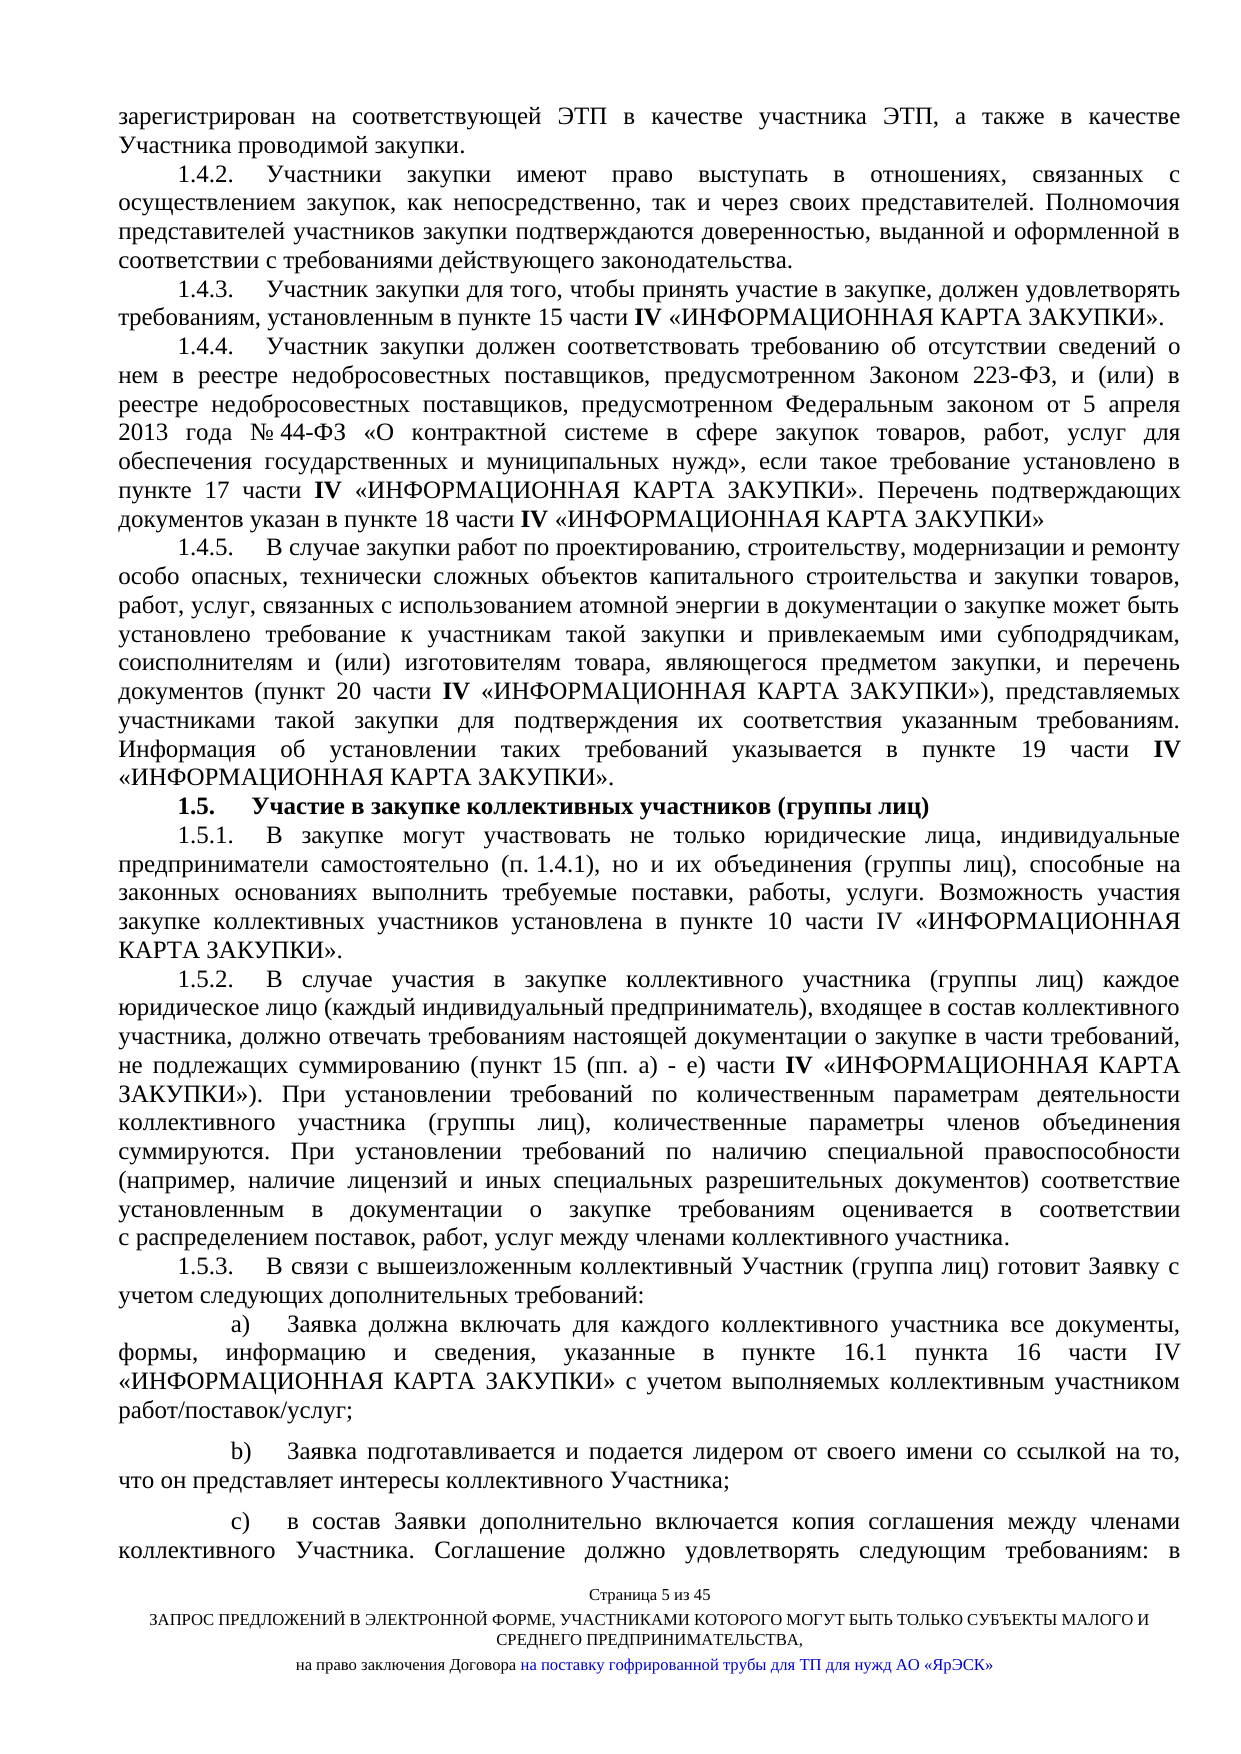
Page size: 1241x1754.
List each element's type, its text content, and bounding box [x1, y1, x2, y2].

subtitle Участие в закупке коллективных участников (группы лиц) [118, 791, 1181, 820]
subtitle Участник закупки для того, чтобы принять участие в закупке, должен удовлетворять требованиям, установленным в пункте 15 части IV «ИНФОРМАЦИОННАЯ КАРТА ЗАКУПКИ». [118, 274, 1181, 331]
subtitle В случае участия в закупке коллективного участника (группы лиц) каждое юридическое лицо (каждый индивидуальный предприниматель), входящее в состав коллективного участника, должно отвечать требованиям настоящей документации о закупке в части требований, не подлежащих суммированию (пункт 15 (пп. а) - е) части IV «ИНФОРМАЦИОННАЯ КАРТА ЗАКУПКИ»). При установлении требований по количественным параметрам деятельности коллективного участника (группы лиц), количественные параметры членов объединения суммируются. При установлении требований по наличию специальной правоспособности (например, наличие лицензий и иных специальных разрешительных документов) соответствие установленным в документации о закупке требованиям оценивается в соответствии с распределением поставок, работ, услуг между членами коллективного участника. [118, 964, 1181, 1251]
subtitle В случае закупки работ по проектированию, строительству, модернизации и ремонту особо опасных, технически сложных объектов капитального строительства и закупки товаров, работ, услуг, связанных с использованием атомной энергии в документации о закупке может быть установлено требование к участникам такой закупки и привлекаемым ими субподрядчикам, соисполнителям и (или) изготовителям товара, являющегося предметом закупки, и перечень документов (пункт 20 части IV «ИНФОРМАЦИОННАЯ КАРТА ЗАКУПКИ»), представляемых участниками такой закупки для подтверждения их соответствия указанным требованиям. Информация об установлении таких требований указывается в пункте 19 части IV «ИНФОРМАЦИОННАЯ КАРТА ЗАКУПКИ». [118, 532, 1181, 791]
subtitle В закупке могут участвовать не только юридические лица, индивидуальные предприниматели самостоятельно (п. 1.4.1), но и их объединения (группы лиц), способные на законных основаниях выполнить требуемые поставки, работы, услуги. Возможность участия закупке коллективных участников установлена в пункте 10 части IV «ИНФОРМАЦИОННАЯ КАРТА ЗАКУПКИ». [118, 820, 1181, 964]
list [118, 1506, 1181, 1564]
subtitle Участники закупки имеют право выступать в отношениях, связанных с осуществлением закупок, как непосредственно, так и через своих представителей. Полномочия представителей участников закупки подтверждаются доверенностью, выданной и оформленной в соответствии с требованиями действующего законодательства. [118, 159, 1181, 274]
subtitle В связи с вышеизложенным коллективный Участник (группа лиц) готовит Заявку с учетом следующих дополнительных требований: [118, 1251, 1181, 1309]
subtitle Участник закупки должен соответствовать требованию об отсутствии сведений о нем в реестре недобросовестных поставщиков, предусмотренном Законом 223-ФЗ, и (или) в реестре недобросовестных поставщиков, предусмотренном Федеральным законом от 5 апреля 2013 года № 44-ФЗ «О контрактной системе в сфере закупок товаров, работ, услуг для обеспечения государственных и муниципальных нужд», если такое требование установлено в пункте 17 части IV «ИНФОРМАЦИОННАЯ КАРТА ЗАКУПКИ». Перечень подтверждающих документов указан в пункте 18 части IV «ИНФОРМАЦИОННАЯ КАРТА ЗАКУПКИ» [118, 331, 1181, 532]
list Заявка должна включать для каждого коллективного участника все документы, формы, информацию и сведения, указанные в пункте 16.1 пункта 16 части IV «ИНФОРМАЦИОННАЯ КАРТА ЗАКУПКИ» с учетом выполняемых коллективным участником работ/поставок/услуг; [118, 1309, 1181, 1424]
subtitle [118, 101, 1181, 159]
list Заявка подготавливается и подается лидером от своего имени со ссылкой на то, что он представляет интересы коллективного Участника; [118, 1436, 1181, 1494]
